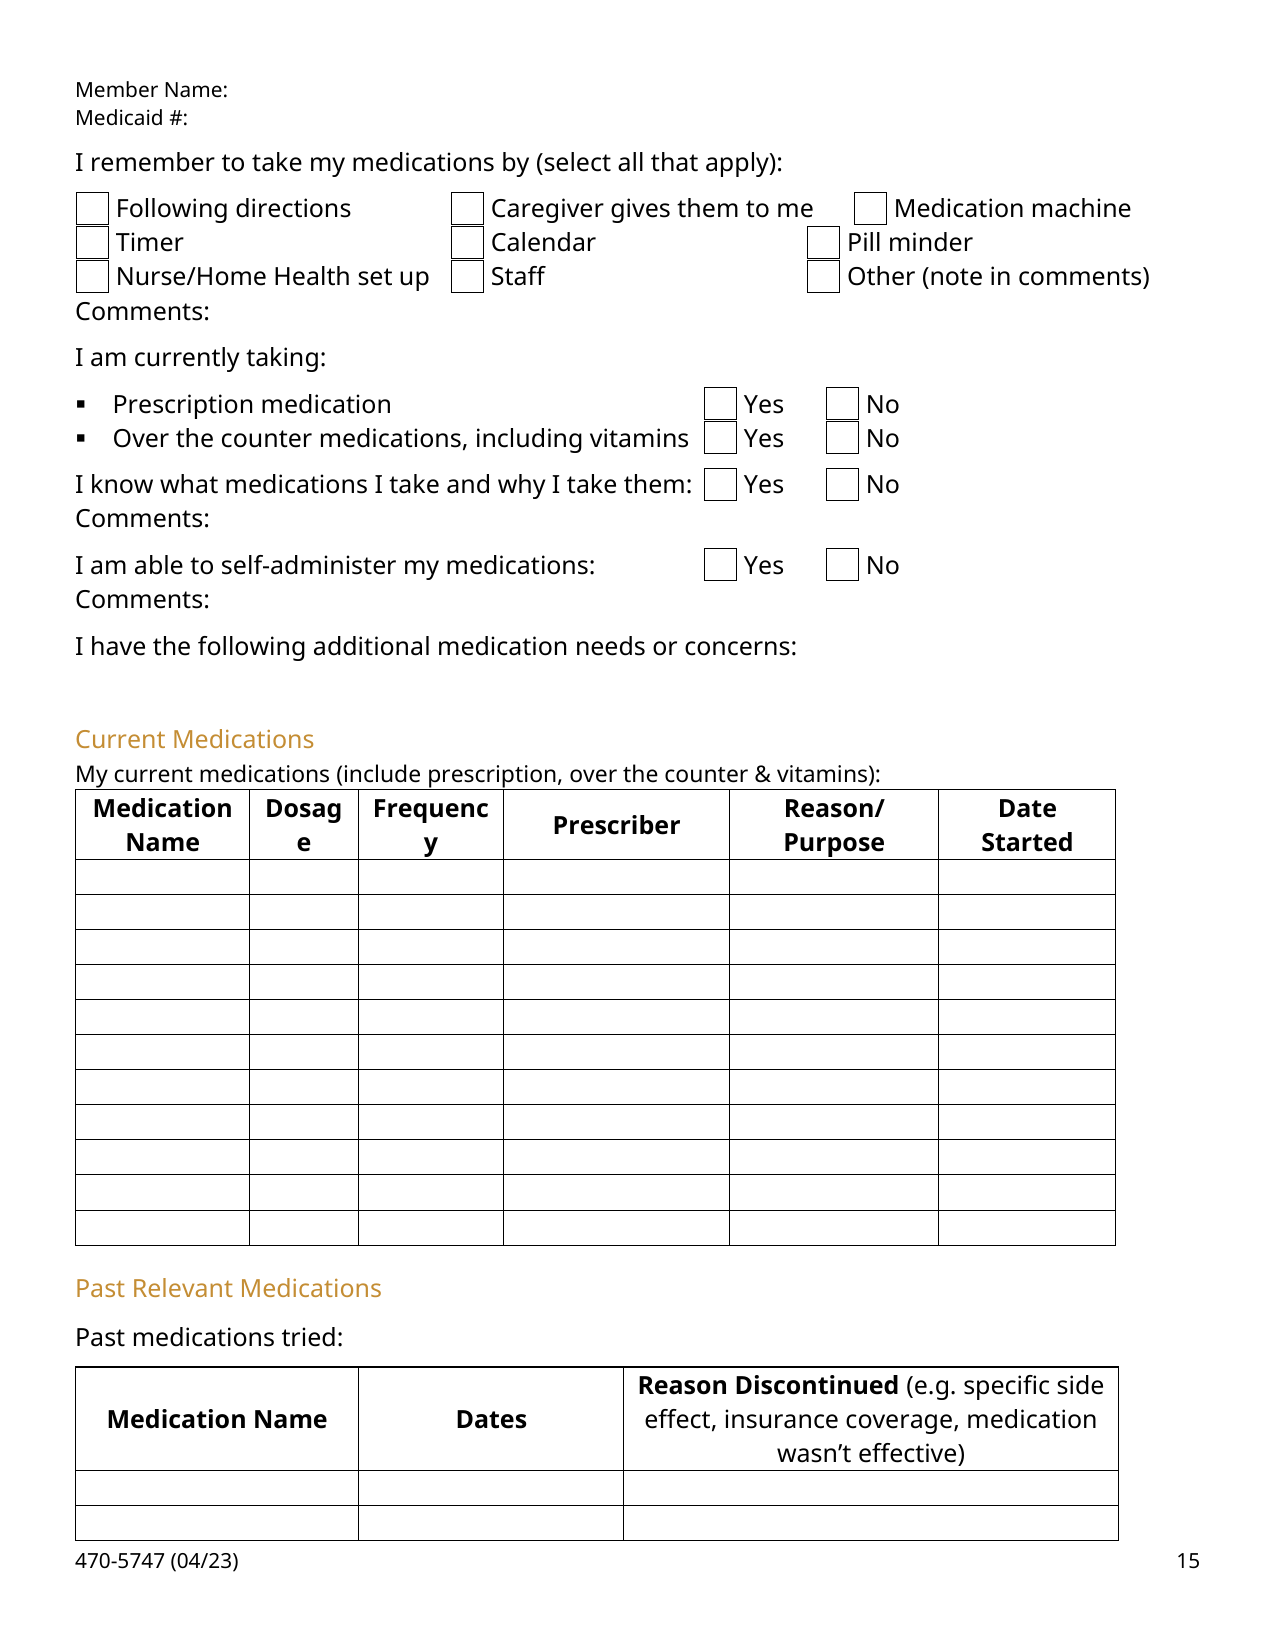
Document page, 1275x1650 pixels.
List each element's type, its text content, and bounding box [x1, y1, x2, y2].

table_cell [250, 1035, 358, 1069]
text I have the following additional medication needs or concerns: [75, 628, 1200, 662]
table_cell [250, 1211, 358, 1244]
table_cell [359, 965, 503, 999]
text I am able to self-administer my medications: Yes No [75, 547, 1200, 582]
table_cell [730, 930, 938, 964]
table_cell [250, 930, 358, 964]
table_cell [730, 1211, 938, 1244]
table_cell [76, 1105, 249, 1139]
list Prescription medication Yes No [75, 386, 1200, 420]
table_header Medication Name [76, 790, 249, 858]
table_cell [939, 965, 1115, 999]
table_cell [250, 1070, 358, 1104]
table_header Reason/Purpose [730, 790, 938, 858]
table_cell [939, 895, 1115, 929]
table_cell [359, 1000, 503, 1034]
table_cell [76, 965, 249, 999]
table_cell [939, 860, 1115, 893]
table_cell [504, 1070, 729, 1104]
table_cell [730, 860, 938, 893]
text Comments: [75, 582, 1200, 616]
text Past medications tried: [75, 1320, 1200, 1354]
table_cell [76, 1140, 249, 1174]
table_cell [730, 895, 938, 929]
subtitle Current Medications [75, 721, 1200, 755]
table_cell [76, 1471, 358, 1505]
table_cell [939, 1140, 1115, 1174]
table_cell [76, 930, 249, 964]
table_cell [504, 965, 729, 999]
text Timer Calendar Pill minder [75, 225, 1200, 259]
table_cell [250, 1000, 358, 1034]
table_cell [359, 1070, 503, 1104]
table_cell [504, 1175, 729, 1209]
table_cell [504, 1140, 729, 1174]
text Comments: [75, 501, 1200, 535]
text My current medications (include prescription, over the counter & vitamins): [75, 758, 1200, 789]
table_cell [504, 895, 729, 929]
table_cell [359, 1140, 503, 1174]
table_cell [504, 860, 729, 893]
table_cell [504, 1035, 729, 1069]
table_cell [359, 895, 503, 929]
table_cell [504, 1000, 729, 1034]
table_cell [359, 860, 503, 893]
table_cell [939, 1035, 1115, 1069]
table_cell [76, 860, 249, 893]
subtitle Past Relevant Medications [75, 1271, 1200, 1305]
table_cell [250, 1175, 358, 1209]
table_cell [939, 1105, 1115, 1139]
table_cell [250, 965, 358, 999]
table_cell [76, 1175, 249, 1209]
table_cell [730, 1175, 938, 1209]
table_cell [504, 1211, 729, 1244]
table_cell [76, 1000, 249, 1034]
text I remember to take my medications by (select all that apply): [75, 144, 1200, 178]
table_cell [504, 1105, 729, 1139]
table_cell [939, 1211, 1115, 1244]
table_cell [250, 1105, 358, 1139]
table_cell [76, 895, 249, 929]
table_cell [939, 1070, 1115, 1104]
table_cell [730, 1035, 938, 1069]
table_header Dates [359, 1368, 623, 1470]
table_header Frequency [359, 790, 503, 858]
table_cell [730, 1105, 938, 1139]
table_cell [359, 1506, 623, 1540]
text I know what medications I take and why I take them: Yes No [75, 467, 1200, 501]
text Nurse/Home Health set up Staff Other (note in comments) [75, 259, 1200, 293]
table_cell [730, 1000, 938, 1034]
table_cell [939, 1175, 1115, 1209]
table_header Dosage [250, 790, 358, 858]
list Over the counter medications, including vitamins Yes No [75, 420, 1200, 454]
text I am currently taking: [75, 340, 1200, 374]
table_cell [76, 1506, 358, 1540]
table_cell [76, 1035, 249, 1069]
table_cell [504, 930, 729, 964]
table_cell [624, 1506, 1118, 1540]
table_cell [359, 1471, 623, 1505]
table_cell [359, 1175, 503, 1209]
text Following directions Caregiver gives them to me Medication machine [75, 191, 1200, 225]
table_cell [730, 1070, 938, 1104]
table_cell [359, 1105, 503, 1139]
table_cell [250, 1140, 358, 1174]
table_cell [76, 1070, 249, 1104]
table_cell [730, 1140, 938, 1174]
table_cell [624, 1471, 1118, 1505]
table_cell [76, 1211, 249, 1244]
table_header Medication Name [76, 1368, 358, 1470]
table_cell [359, 1035, 503, 1069]
table_header Date Started [939, 790, 1115, 858]
table_cell [939, 1000, 1115, 1034]
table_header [624, 1368, 1118, 1470]
table_cell [359, 930, 503, 964]
table_cell [939, 930, 1115, 964]
table_cell [730, 965, 938, 999]
table_header Prescriber [504, 790, 729, 858]
table_cell [359, 1211, 503, 1244]
text Comments: [75, 293, 1200, 327]
table_cell [250, 895, 358, 929]
table_cell [250, 860, 358, 893]
